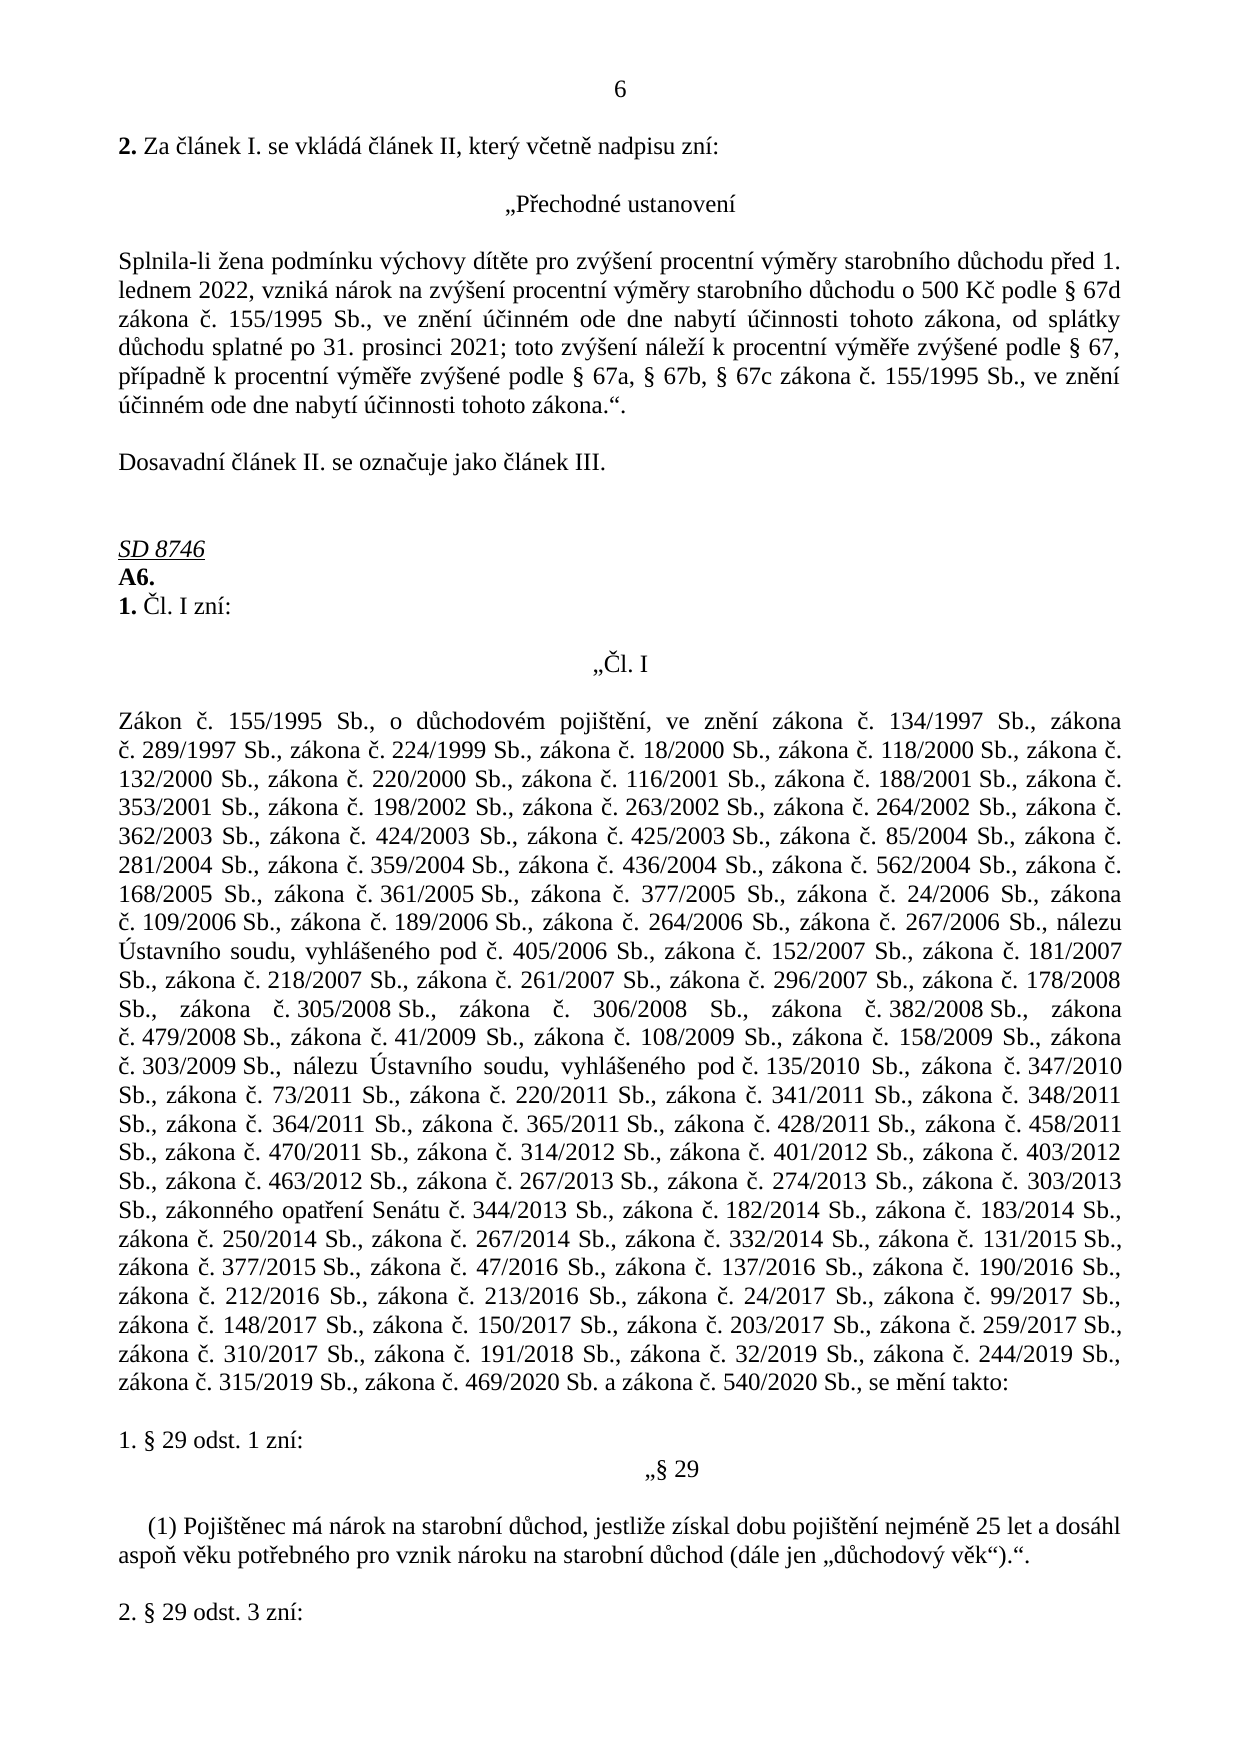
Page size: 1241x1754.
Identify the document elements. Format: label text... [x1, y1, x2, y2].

text „Přechodné ustanovení [118, 189, 1122, 217]
text Dosavadní článek II. se označuje jako článek III. [118, 447, 1122, 476]
text 1. § 29 odst. 1 zní: [118, 1425, 1122, 1454]
text A6. [118, 562, 1122, 591]
text „§ 29 [221, 1454, 1122, 1482]
text 2. § 29 odst. 3 zní: [118, 1597, 1122, 1626]
text SD 8746 [118, 534, 1122, 562]
text „Čl. I [118, 649, 1122, 677]
text Zákon č. 155/1995 Sb., o důchodovém pojištění, ve znění zákona č. 134/1997 Sb., zákona č. 289/1997 Sb., zákona č. 224/1999 Sb., zákona č. 18/2000 Sb., zákona č. 118/2000 Sb., zákona č. 132/2000 Sb., zákona č. 220/2000 Sb., zákona č. 116/2001 Sb., zákona č. 188/2001 Sb., zákona č. 353/2001 Sb., zákona č. 198/2002 Sb., zákona č. 263/2002 Sb., zákona č. 264/2002 Sb., zákona č. 362/2003 Sb., zákona č. 424/2003 Sb., zákona č. 425/2003 Sb., zákona č. 85/2004 Sb., zákona č. 281/2004 Sb., zákona č. 359/2004 Sb., zákona č. 436/2004 Sb., zákona č. 562/2004 Sb., zákona č. 168/2005 Sb., zákona č. 361/2005 Sb., zákona č. 377/2005 Sb., zákona č. 24/2006 Sb., zákona č. 109/2006 Sb., zákona č. 189/2006 Sb., zákona č. 264/2006 Sb., zákona č. 267/2006 Sb., nálezu Ústavního soudu, vyhlášeného pod č. 405/2006 Sb., zákona č. 152/2007 Sb., zákona č. 181/2007 Sb., zákona č. 218/2007 Sb., zákona č. 261/2007 Sb., zákona č. 296/2007 Sb., zákona č. 178/2008 Sb., zákona č. 305/2008 Sb., zákona č. 306/2008 Sb., zákona č. 382/2008 Sb., zákona č. 479/2008 Sb., zákona č. 41/2009 Sb., zákona č. 108/2009 Sb., zákona č. 158/2009 Sb., zákona č. 303/2009 Sb., nálezu Ústavního soudu, vyhlášeného pod č. 135/2010 Sb., zákona č. 347/2010 Sb., zákona č. 73/2011 Sb., zákona č. 220/2011 Sb., zákona č. 341/2011 Sb., zákona č. 348/2011 Sb., zákona č. 364/2011 Sb., zákona č. 365/2011 Sb., zákona č. 428/2011 Sb., zákona č. 458/2011 Sb., zákona č. 470/2011 Sb., zákona č. 314/2012 Sb., zákona č. 401/2012 Sb., zákona č. 403/2012 Sb., zákona č. 463/2012 Sb., zákona č. 267/2013 Sb., zákona č. 274/2013 Sb., zákona č. 303/2013 Sb., zákonného opatření Senátu č. 344/2013 Sb., zákona č. 182/2014 Sb., zákona č. 183/2014 Sb., zákona č. 250/2014 Sb., zákona č. 267/2014 Sb., zákona č. 332/2014 Sb., zákona č. 131/2015 Sb., zákona č. 377/2015 Sb., zákona č. 47/2016 Sb., zákona č. 137/2016 Sb., zákona č. 190/2016 Sb., zákona č. 212/2016 Sb., zákona č. 213/2016 Sb., zákona č. 24/2017 Sb., zákona č. 99/2017 Sb., zákona č. 148/2017 Sb., zákona č. 150/2017 Sb., zákona č. 203/2017 Sb., zákona č. 259/2017 Sb., zákona č. 310/2017 Sb., zákona č. 191/2018 Sb., zákona č. 32/2019 Sb., zákona č. 244/2019 Sb., zákona č. 315/2019 Sb., zákona č. 469/2020 Sb. a zákona č. 540/2020 Sb., se mění takto: [118, 706, 1122, 1396]
text 2. Za článek I. se vkládá článek II, který včetně nadpisu zní: [118, 131, 1122, 160]
text Splnila-li žena podmínku výchovy dítěte pro zvýšení procentní výměry starobního důchodu před 1. lednem 2022, vzniká nárok na zvýšení procentní výměry starobního důchodu o 500 Kč podle § 67d zákona č. 155/1995 Sb., ve znění účinném ode dne nabytí účinnosti tohoto zákona, od splátky důchodu splatné po 31. prosinci 2021; toto zvýšení náleží k procentní výměře zvýšené podle § 67, případně k procentní výměře zvýšené podle § 67a, § 67b, § 67c zákona č. 155/1995 Sb., ve znění účinném ode dne nabytí účinnosti tohoto zákona.“. [118, 246, 1122, 419]
text (1) Pojištěnec má nárok na starobní důchod, jestliže získal dobu pojištění nejméně 25 let a dosáhl aspoň věku potřebného pro vznik nároku na starobní důchod (dále jen „důchodový věk“).“. [118, 1511, 1122, 1569]
text 1. Čl. I zní: [118, 591, 1122, 620]
